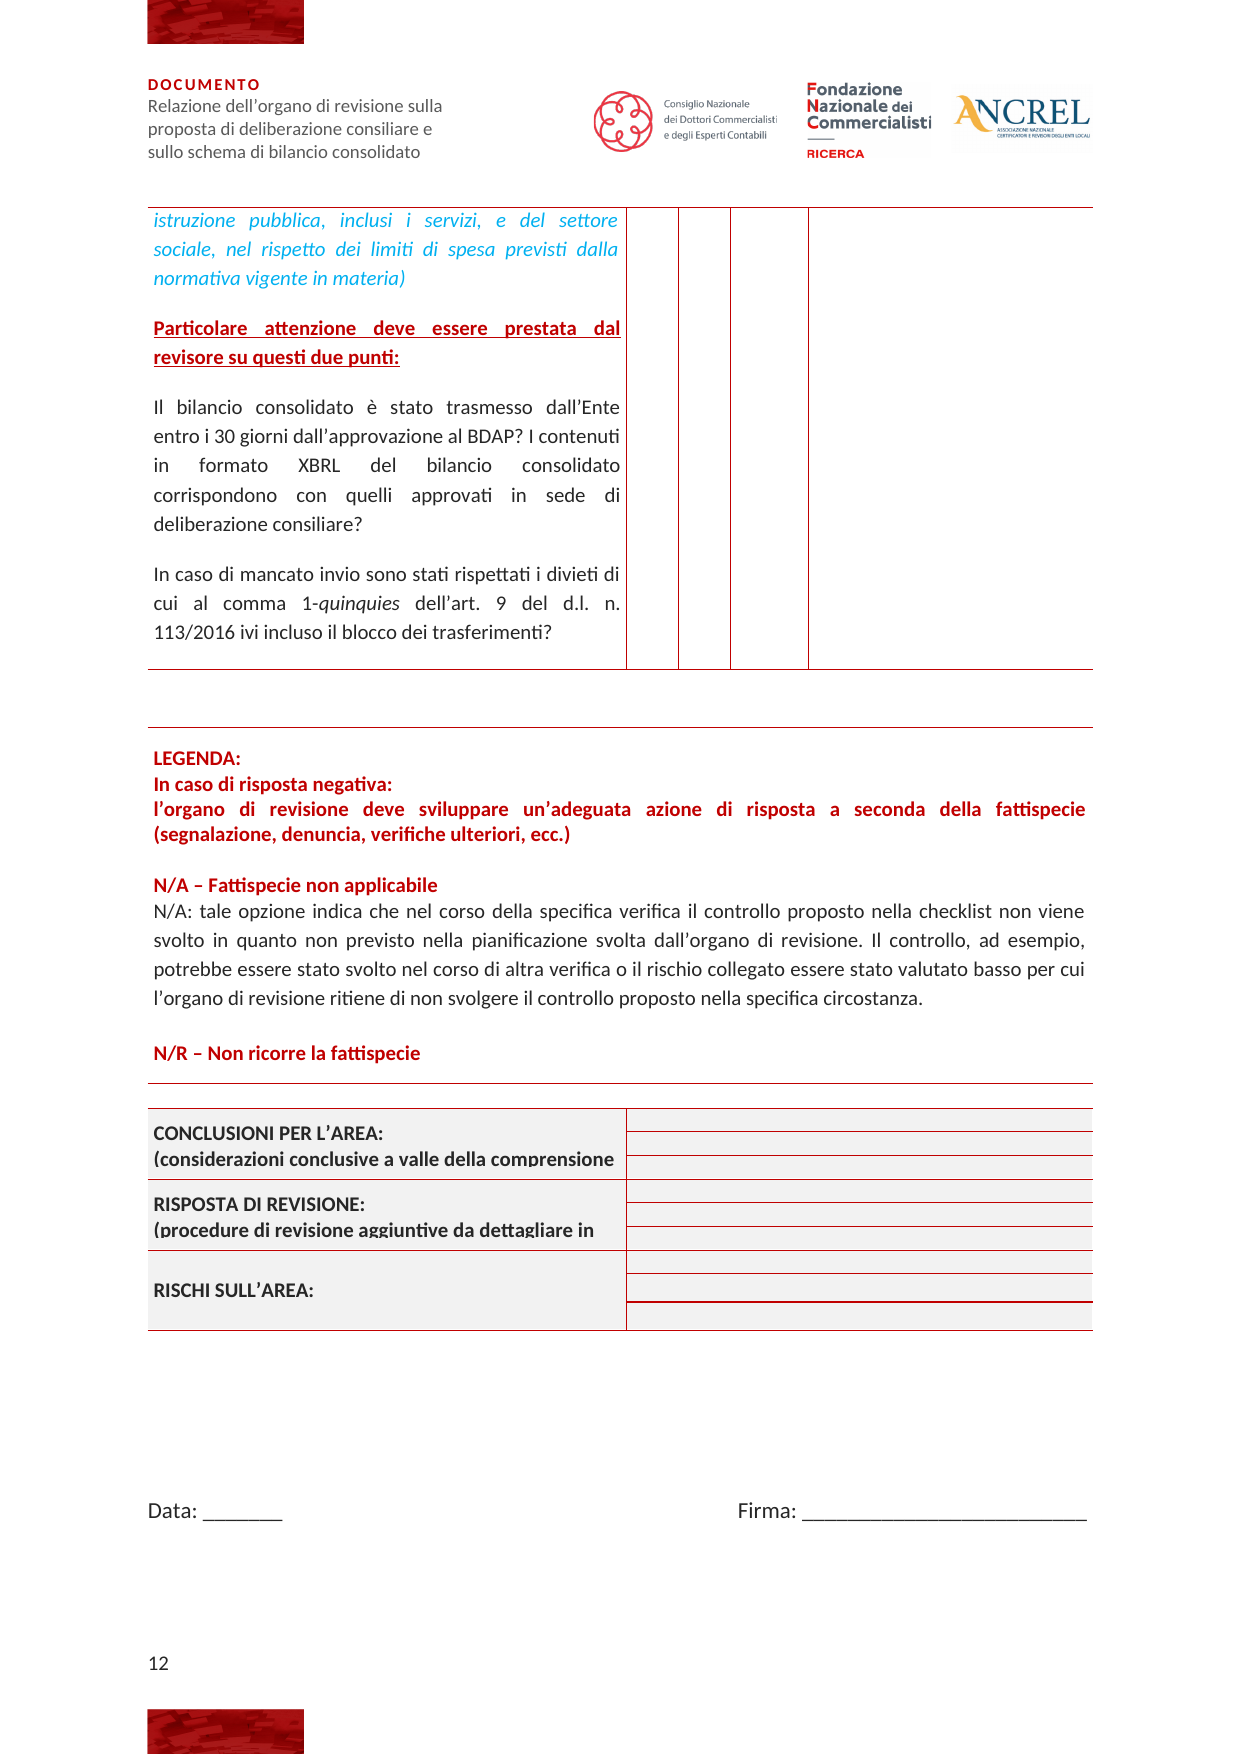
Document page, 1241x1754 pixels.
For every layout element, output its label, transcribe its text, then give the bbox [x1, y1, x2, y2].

table_cell [627, 1303, 1092, 1329]
table_cell RISPOSTA DI REVISIONE: (procedure di revisione aggiuntive da dettagliare in fase di esecuzione della strategia di dettaglio) [148, 1180, 626, 1249]
table_header [627, 1109, 1092, 1131]
table_cell [627, 1227, 1092, 1249]
table_cell [627, 208, 678, 669]
picture [593, 91, 777, 152]
table_cell [627, 1274, 1092, 1301]
picture [951, 84, 1094, 153]
picture [148, 1710, 304, 1754]
table_cell [627, 1203, 1092, 1226]
text Data: _______ Firma: _________________________ [148, 1496, 1092, 1524]
table_header LEGENDA: In caso di risposta negativa: l’organo di revisione deve sviluppare un’adeguata azione di risposta a seconda della fattispecie (segnalazione, denuncia, verifiche ulteriori, ecc.) N/A – Fattispecie non applicabile N/A: tale opzione indica che nel corso della specifica verifica il controllo proposto nella checklist non viene svolto in quanto non previsto nella pianificazione svolta dall’organo di revisione. Il controllo, ad esempio, potrebbe essere stato svolto nel corso di altra verifica o il rischio collegato essere stato valutato basso per cui l’organo di revisione ritiene di non svolgere il controllo proposto nella specifica circostanza. N/R – Non ricorre la fattispecie [148, 728, 1092, 1083]
table_cell [627, 1251, 1092, 1273]
table_cell [679, 208, 730, 669]
table_cell [731, 208, 808, 669]
table_cell [809, 208, 1092, 669]
picture [807, 82, 932, 158]
table_cell [627, 1132, 1092, 1155]
table_cell [627, 1180, 1092, 1202]
picture [148, 0, 304, 44]
table_header CONCLUSIONI PER L’AREA: (considerazioni conclusive a valle della comprensione di cui sopra) [148, 1109, 626, 1178]
table_cell RISCHI SULL’AREA: [148, 1251, 626, 1329]
table_cell [627, 1156, 1092, 1178]
